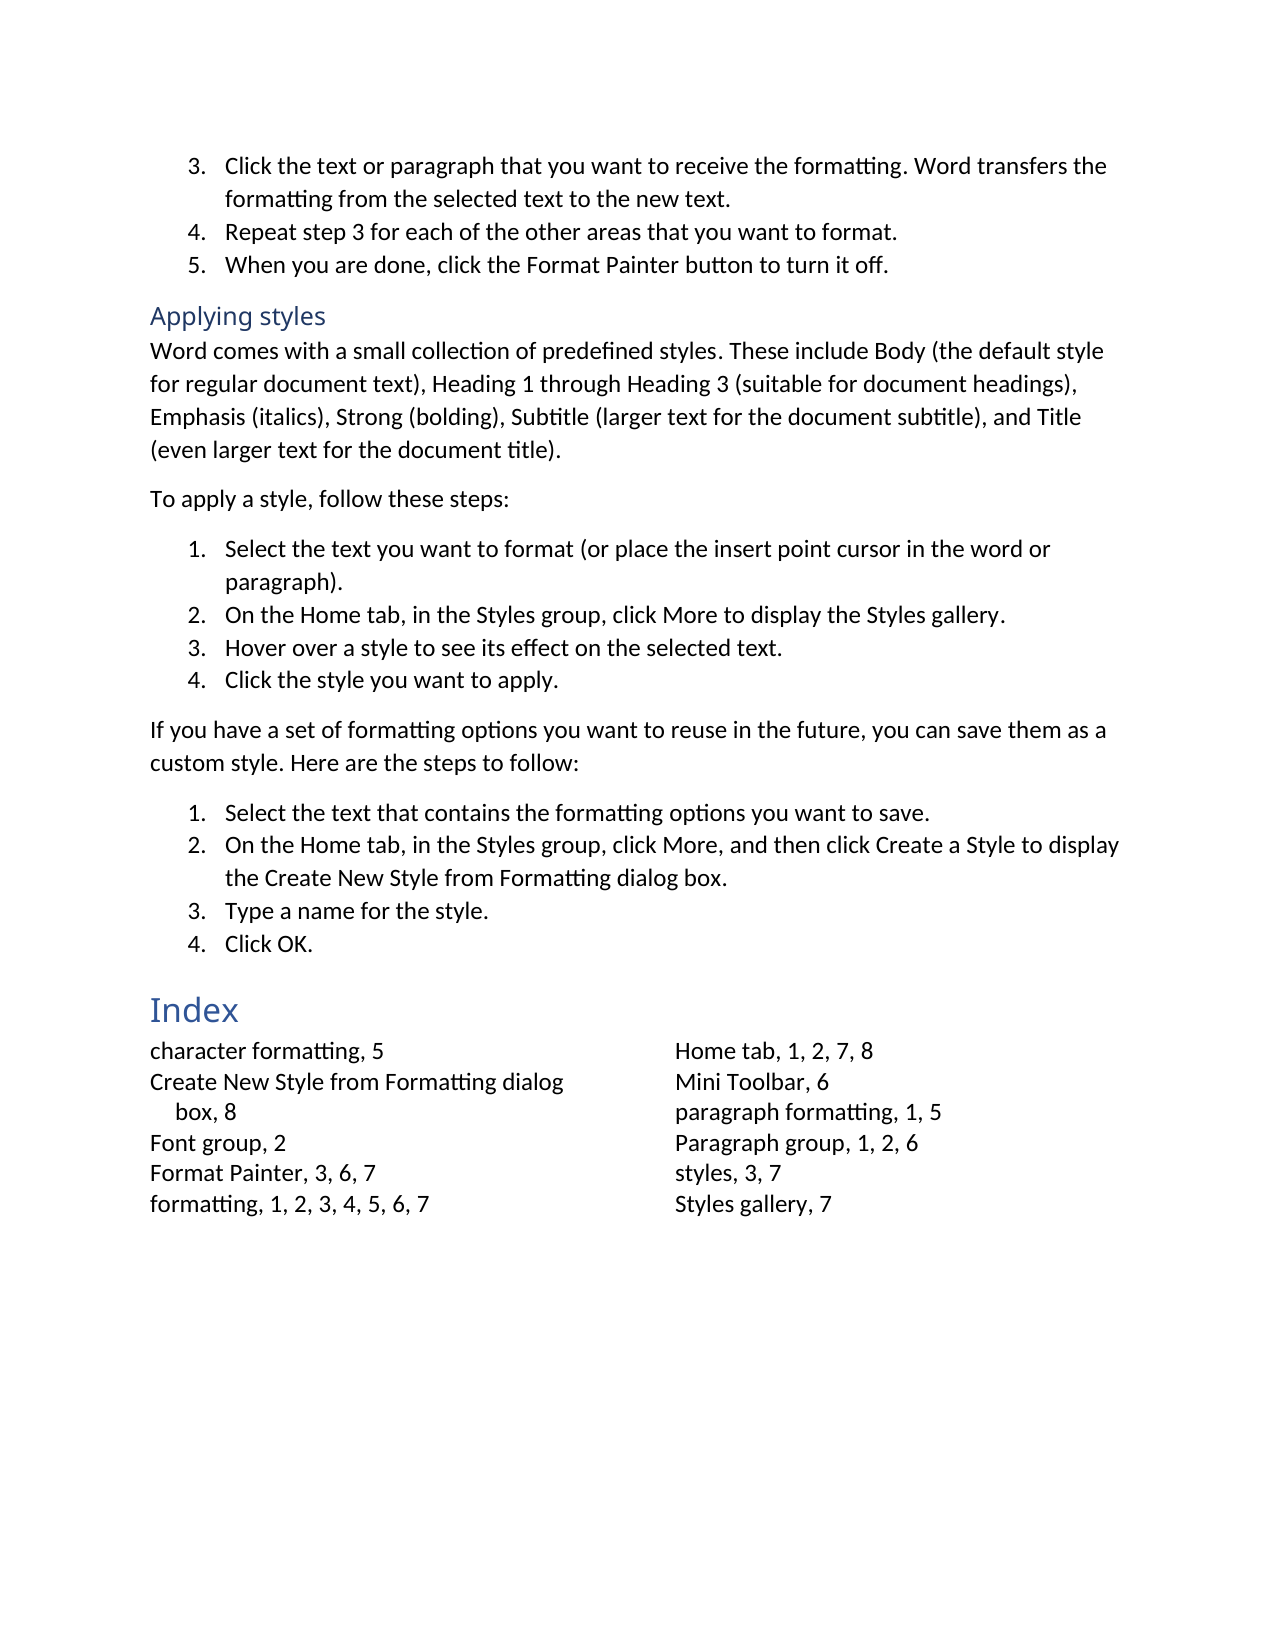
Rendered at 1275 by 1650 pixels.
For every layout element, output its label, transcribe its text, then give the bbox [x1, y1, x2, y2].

list Click the style you want to apply. [187, 665, 1125, 695]
list When you are done, click the Format Painter button to turn it off. [187, 249, 1125, 279]
list Type a name for the style. [187, 896, 1125, 926]
text To apply a style, follow these steps: [150, 483, 1125, 514]
text paragraph formatting, 1, 5 [675, 1096, 1125, 1127]
list On the Home tab, in the Styles group, click More to display the Styles gallery. [187, 599, 1125, 629]
list Select the text you want to format (or place the insert point cursor in the word or paragraph). [187, 533, 1125, 596]
subtitle Applying styles [150, 298, 1125, 332]
list Select the text that contains the formatting options you want to save. [187, 797, 1125, 827]
list Repeat step 3 for each of the other areas that you want to format. [187, 216, 1125, 246]
text Mini Toolbar, 6 [675, 1066, 1125, 1096]
list Hover over a style to see its effect on the selected text. [187, 632, 1125, 662]
text Create New Style from Formatting dialog box, 8 [150, 1066, 600, 1127]
list Click OK. [187, 928, 1125, 959]
text styles, 3, 7 [675, 1157, 1125, 1188]
text Styles gallery, 7 [675, 1188, 1125, 1218]
list On the Home tab, in the Styles group, click More, and then click Create a Style to display the Create New Style from Formatting dialog box. [187, 830, 1125, 893]
text character formatting, 5 [150, 1035, 600, 1066]
subtitle Index [150, 986, 1125, 1032]
text If you have a set of formatting options you want to reuse in the future, you can save them as a custom style. Here are the steps to follow: [150, 714, 1125, 778]
text Word comes with a small collection of predefined styles. These include Body (the default style for regular document text), Heading 1 through Heading 3 (suitable for document headings), Emphasis (italics), Strong (bolding), Subtitle (larger text for the document subtitle), and Title (even larger text for the document title). [150, 335, 1125, 464]
text formatting, 1, 2, 3, 4, 5, 6, 7 [150, 1188, 600, 1218]
list Click the text or paragraph that you want to receive the formatting. Word transfers the formatting from the selected text to the new text. [187, 150, 1125, 213]
text Home tab, 1, 2, 7, 8 [675, 1035, 1125, 1066]
text Paragraph group, 1, 2, 6 [675, 1127, 1125, 1157]
text Format Painter, 3, 6, 7 [150, 1157, 600, 1188]
text Font group, 2 [150, 1127, 600, 1157]
